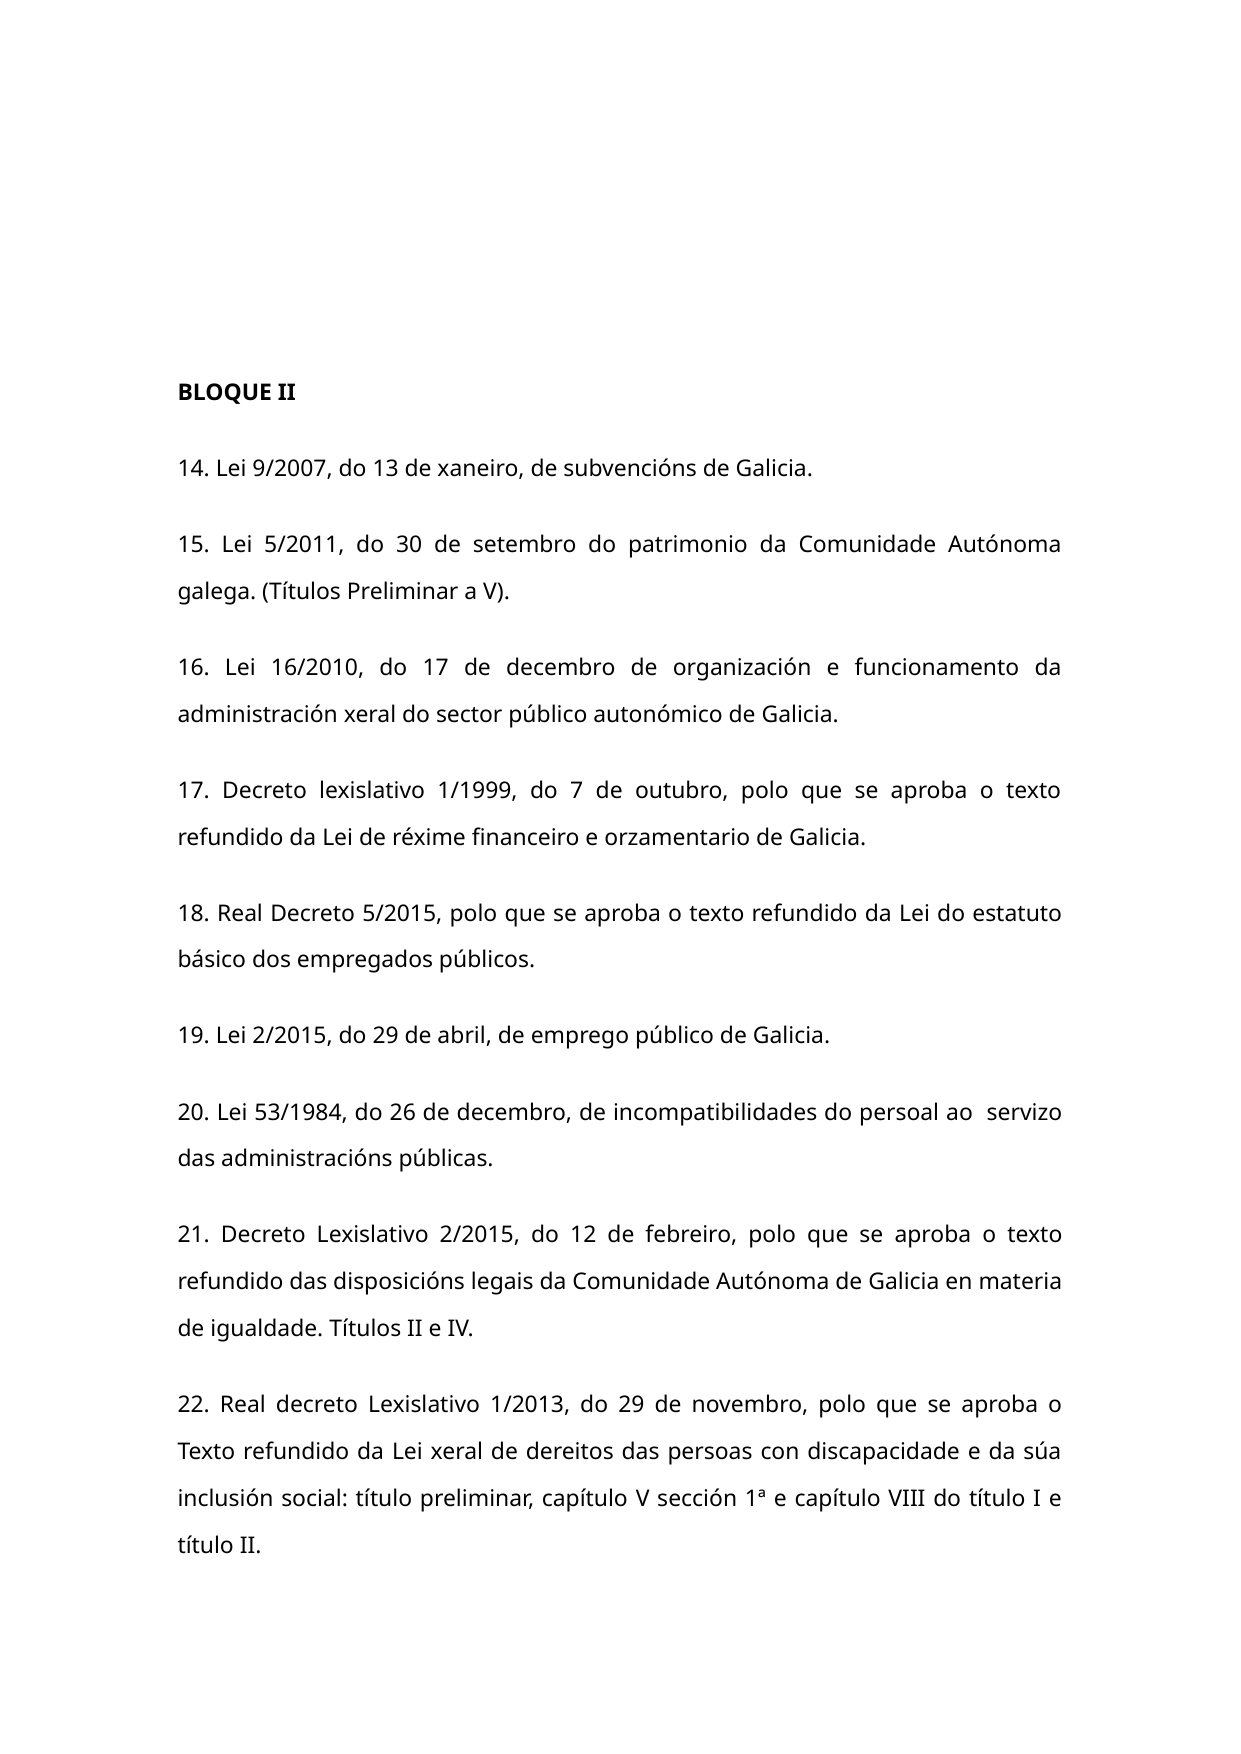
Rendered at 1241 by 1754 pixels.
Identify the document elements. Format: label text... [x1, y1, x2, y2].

list 15. Lei 5/2011, do 30 de setembro do patrimonio da Comunidade Autónoma galega. (Títulos Preliminar a V). [177, 528, 1063, 606]
list 14. Lei 9/2007, do 13 de xaneiro, de subvencións de Galicia. [177, 452, 1063, 483]
list 19. Lei 2/2015, do 29 de abril, de emprego público de Galicia. [177, 1019, 1063, 1051]
list 22. Real decreto Lexislativo 1/2013, do 29 de novembro, polo que se aproba o Texto refundido da Lei xeral de dereitos das persoas con discapacidade e da súa inclusión social: título preliminar, capítulo V sección 1ª e capítulo VIII do título I e título II. [177, 1388, 1063, 1560]
list 20. Lei 53/1984, do 26 de decembro, de incompatibilidades do persoal ao servizo das administracións públicas. [177, 1096, 1063, 1174]
list 21. Decreto Lexislativo 2/2015, do 12 de febreiro, polo que se aproba o texto refundido das disposicións legais da Comunidade Autónoma de Galicia en materia de igualdade. Títulos II e IV. [177, 1218, 1063, 1343]
list BLOQUE II [177, 376, 1063, 407]
list 18. Real Decreto 5/2015, polo que se aproba o texto refundido da Lei do estatuto básico dos empregados públicos. [177, 897, 1063, 975]
list 17. Decreto lexislativo 1/1999, do 7 de outubro, polo que se aproba o texto refundido da Lei de réxime financeiro e orzamentario de Galicia. [177, 774, 1063, 852]
list 16. Lei 16/2010, do 17 de decembro de organización e funcionamento da administración xeral do sector público autonómico de Galicia. [177, 651, 1063, 729]
